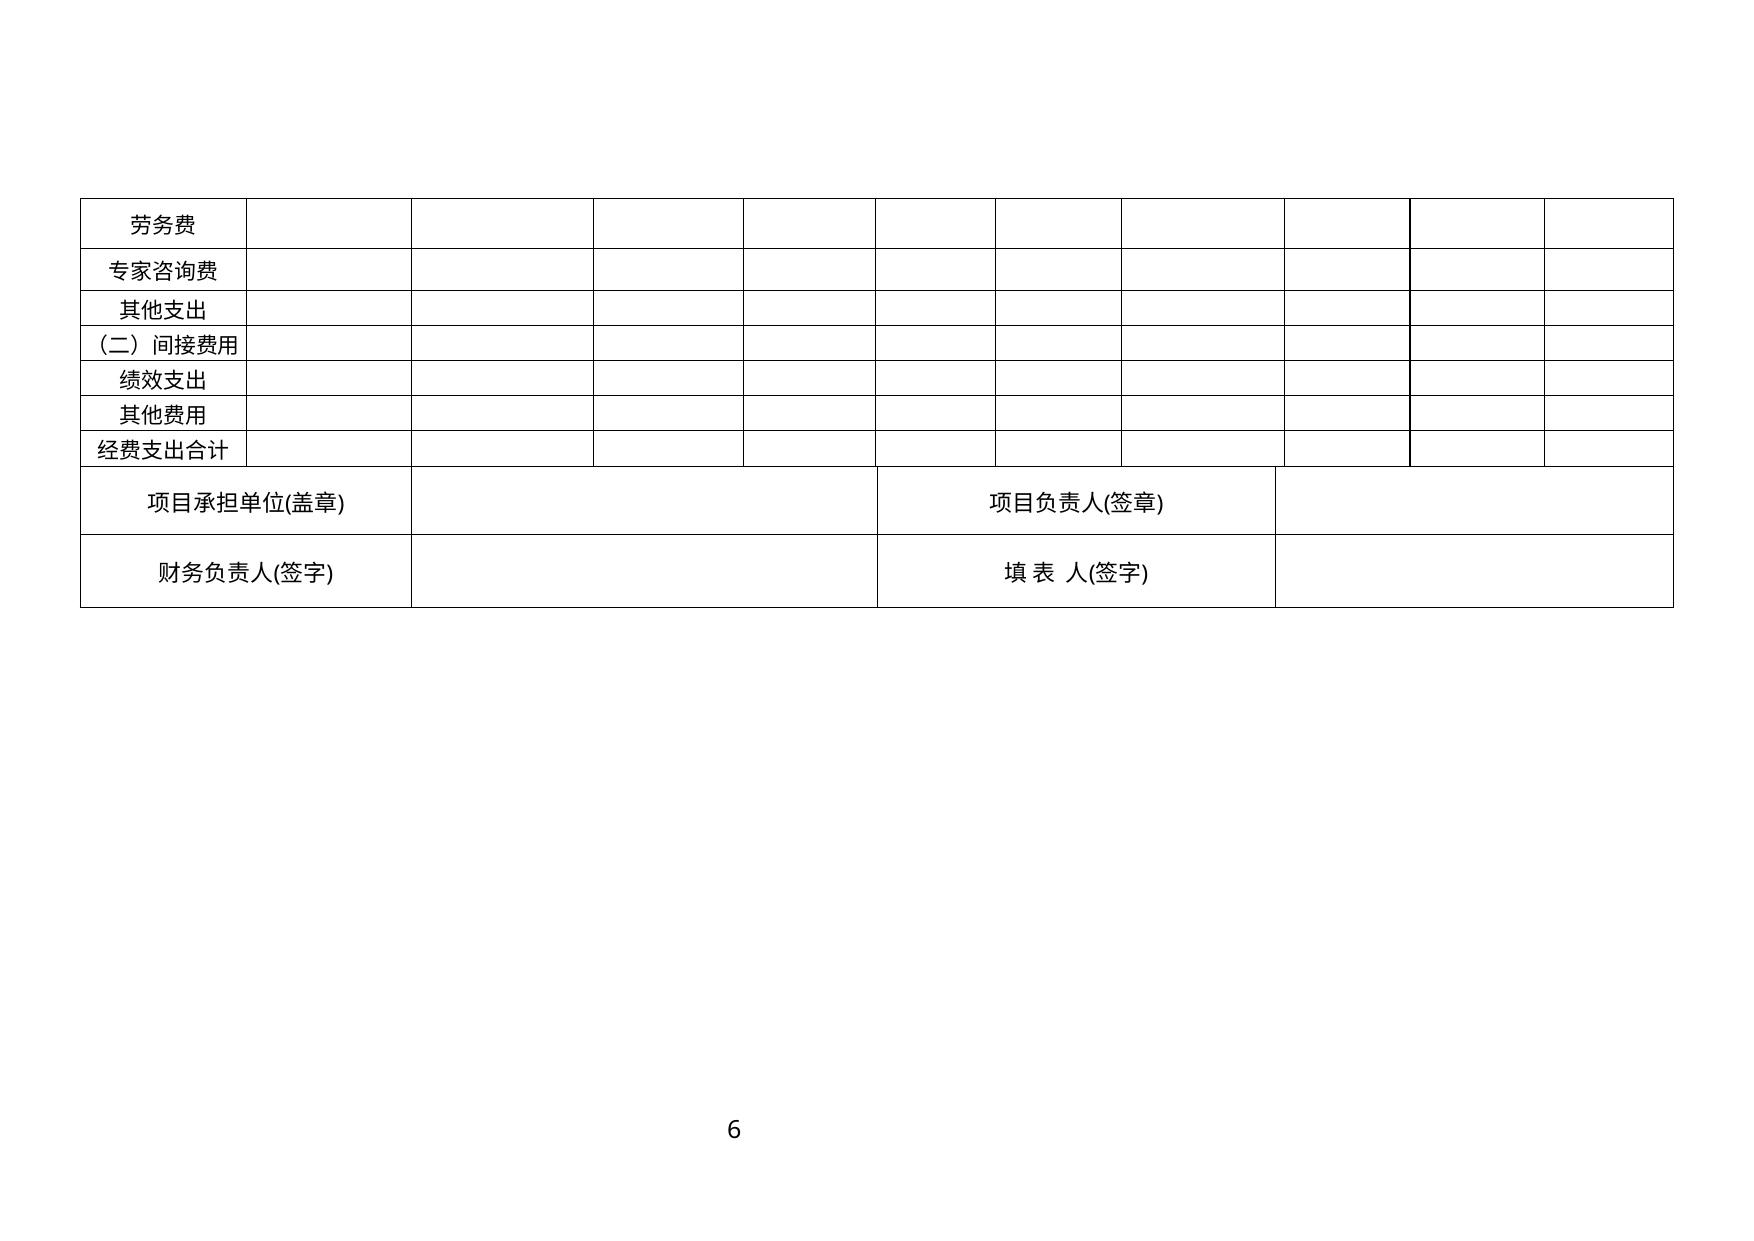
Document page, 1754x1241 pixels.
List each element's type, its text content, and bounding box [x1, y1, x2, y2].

table_cell [247, 396, 411, 430]
table_cell [1285, 249, 1409, 289]
table_cell [412, 535, 877, 607]
table_cell [1411, 249, 1544, 289]
table_cell [247, 291, 411, 325]
table_cell [876, 291, 995, 325]
table_cell [247, 326, 411, 360]
table_cell 财务负责人(签字) [81, 535, 411, 607]
table_cell [876, 199, 995, 247]
table_cell [1122, 291, 1284, 325]
table_cell [594, 199, 743, 247]
table_cell [1285, 199, 1409, 247]
table_cell [1122, 249, 1284, 289]
table_cell [1285, 326, 1409, 360]
table_cell 其他费用 [81, 396, 246, 430]
table_cell 其他支出 [81, 291, 246, 325]
table_cell [1545, 249, 1673, 289]
table_cell 填 表 人(签字) [878, 535, 1275, 607]
table_cell [744, 326, 875, 360]
table_cell [412, 467, 877, 534]
table_cell （二）间接费用 [81, 326, 246, 360]
table_cell [996, 249, 1121, 289]
table_cell [594, 431, 743, 466]
table_cell [1122, 361, 1284, 395]
table_cell [1122, 431, 1284, 466]
table_cell [1411, 361, 1544, 395]
table_cell [1545, 431, 1673, 466]
table_cell [876, 396, 995, 430]
table_cell [996, 326, 1121, 360]
table_cell [996, 291, 1121, 325]
table_cell [876, 326, 995, 360]
table_cell [1411, 396, 1544, 430]
table_cell [247, 249, 411, 289]
table_cell [744, 431, 875, 466]
table_cell 绩效支出 [81, 361, 246, 395]
table_cell [744, 396, 875, 430]
table_cell [744, 291, 875, 325]
table_cell [1276, 535, 1673, 607]
table_cell [1276, 467, 1673, 534]
table_cell [594, 291, 743, 325]
table_cell [594, 249, 743, 289]
table_cell [594, 361, 743, 395]
table_cell [1285, 396, 1409, 430]
table_cell [1285, 291, 1409, 325]
table_cell 项目承担单位(盖章) [81, 467, 411, 534]
table_cell [412, 431, 593, 466]
table_cell [594, 326, 743, 360]
table_cell 专家咨询费 [81, 249, 246, 289]
table_cell [996, 361, 1121, 395]
table_cell [412, 361, 593, 395]
table_cell [247, 199, 411, 247]
table_cell [412, 326, 593, 360]
table_cell [412, 249, 593, 289]
table_cell [1122, 396, 1284, 430]
table_cell [876, 431, 995, 466]
table_cell [1545, 396, 1673, 430]
table_cell [1411, 431, 1544, 466]
table_cell [996, 396, 1121, 430]
table_cell [744, 361, 875, 395]
table_cell [247, 431, 411, 466]
table_cell 项目负责人(签章) [878, 467, 1275, 534]
table_cell [1411, 199, 1544, 247]
table_cell [412, 291, 593, 325]
table_cell [1411, 291, 1544, 325]
table_cell [1285, 361, 1409, 395]
table_cell 劳务费 [81, 199, 246, 247]
table_cell [1545, 291, 1673, 325]
table_cell 经费支出合计 [81, 431, 246, 466]
table_cell [1285, 431, 1409, 466]
table_cell [594, 396, 743, 430]
table_cell [1545, 199, 1673, 247]
table_cell [744, 249, 875, 289]
table_cell [1411, 326, 1544, 360]
table_cell [996, 199, 1121, 247]
table_cell [1545, 361, 1673, 395]
table_cell [1545, 326, 1673, 360]
table_cell [876, 361, 995, 395]
table_cell [744, 199, 875, 247]
table_cell [1122, 199, 1284, 247]
table_cell [876, 249, 995, 289]
table_cell [996, 431, 1121, 466]
table_cell [1122, 326, 1284, 360]
table_cell [412, 199, 593, 247]
table_cell [412, 396, 593, 430]
table_cell [247, 361, 411, 395]
